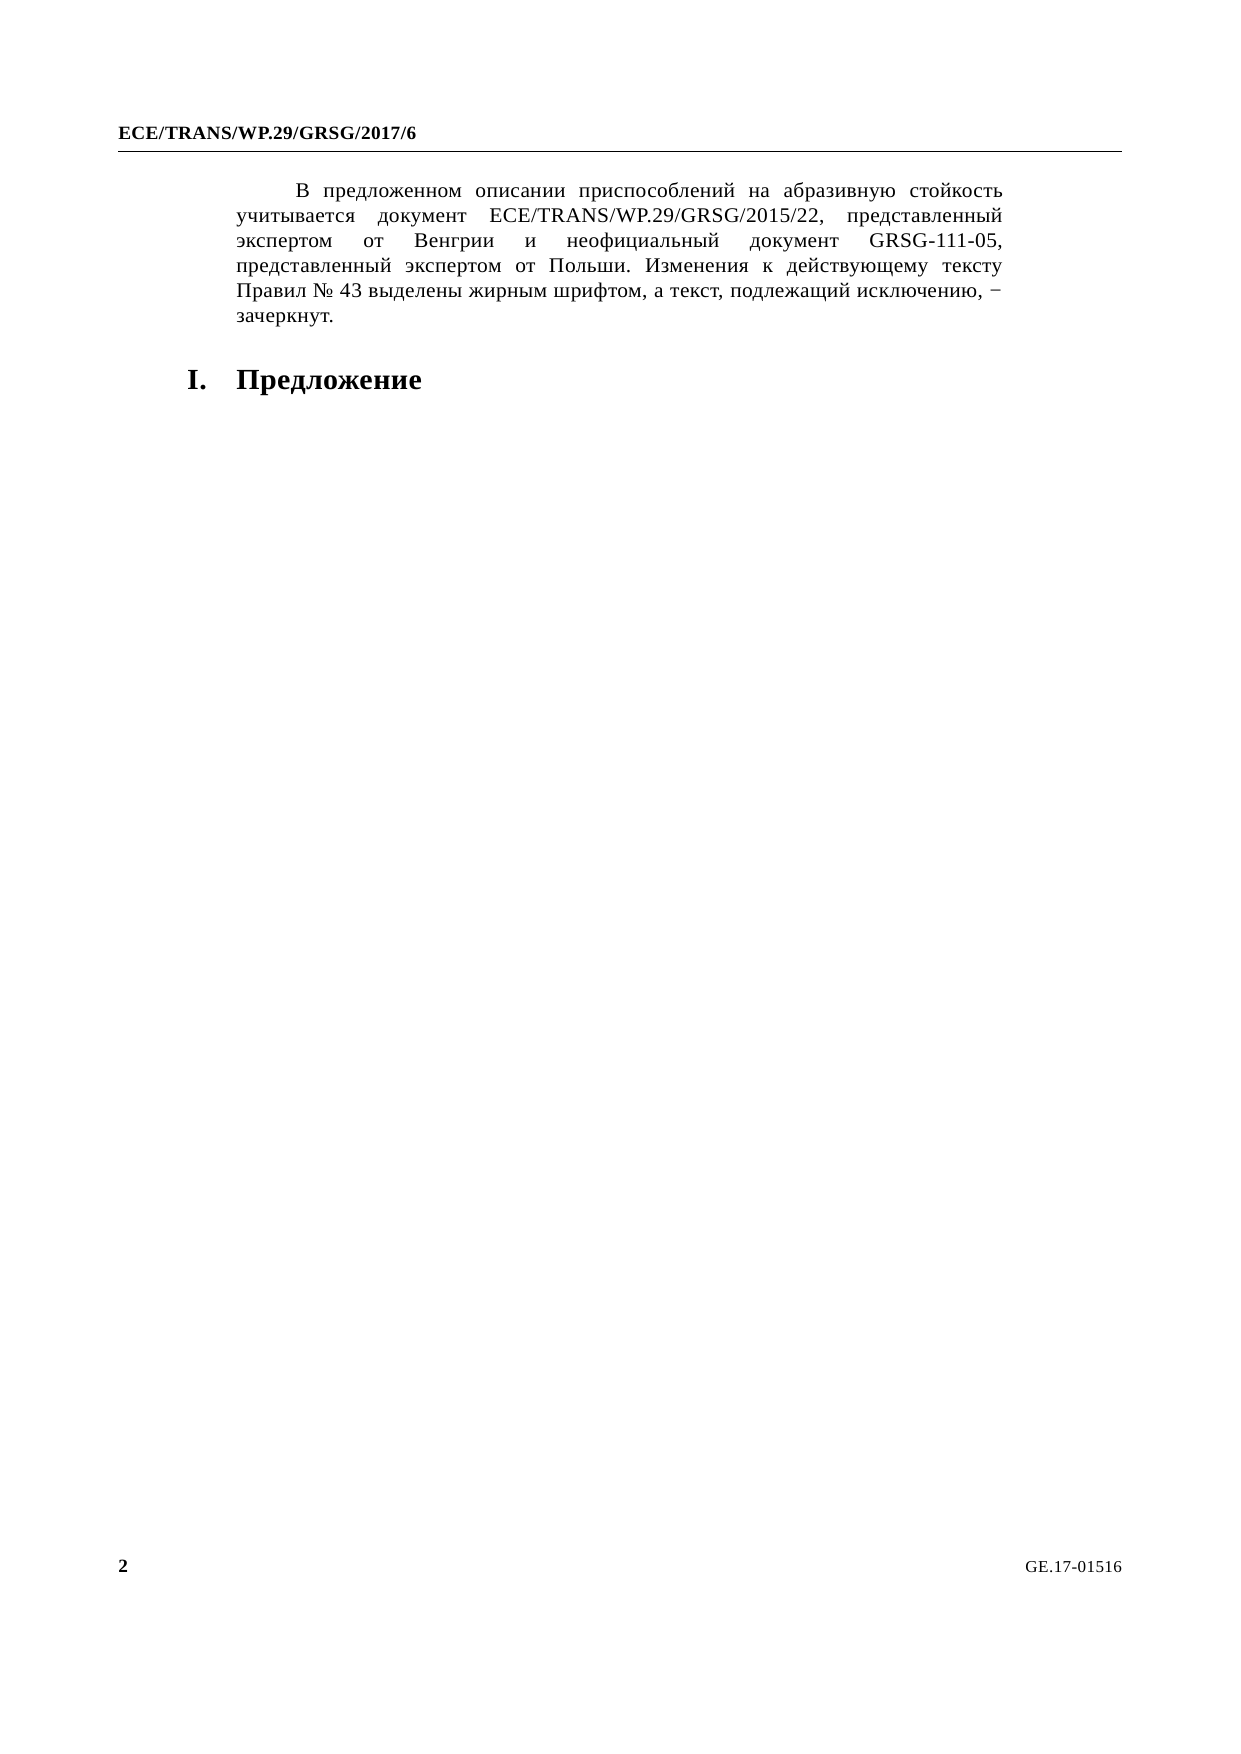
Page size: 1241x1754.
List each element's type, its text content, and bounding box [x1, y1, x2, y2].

text I. Предложение [118, 365, 1004, 396]
text В предложенном описании приспособлений на абразивную стойкость учитывается документ ECE/TRANS/WP.29/GRSG/2015/22, представленный экспертом от Венгрии и неофициальный документ GRSG-111-05, представленный экспертом от Польши. Изменения к действующему тексту Правил № 43 выделены жирным шрифтом, а текст, подлежащий исключению, − зачеркнут. [236, 177, 1004, 327]
